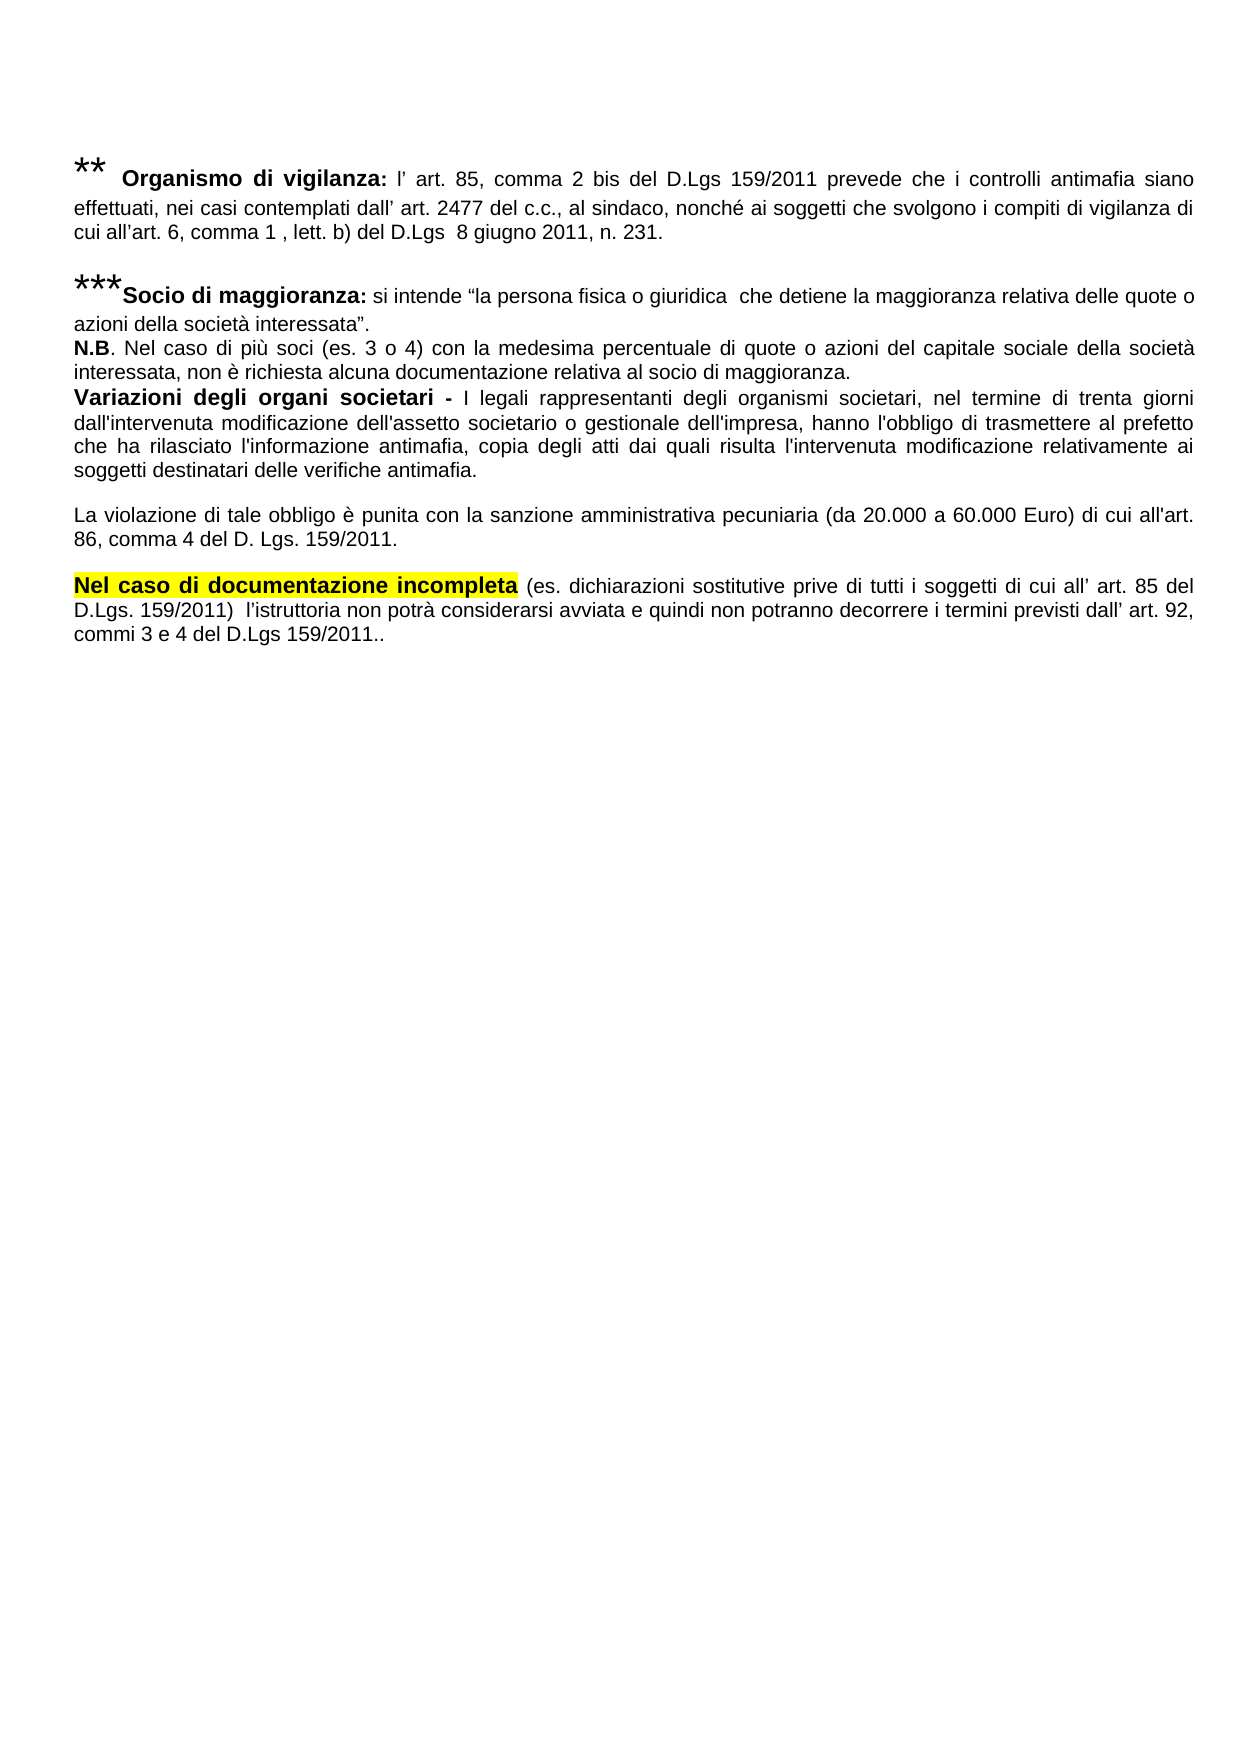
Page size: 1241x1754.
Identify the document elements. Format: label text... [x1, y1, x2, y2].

text Nel caso di documentazione incompleta (es. dichiarazioni sostitutive prive di tutti i soggetti di cui all’ art. 85 del D.Lgs. 159/2011) l’istruttoria non potrà considerarsi avviata e quindi non potranno decorrere i termini previsti dall’ art. 92, commi 3 e 4 del D.Lgs 159/2011.. [74, 572, 1196, 646]
text La violazione di tale obbligo è punita con la sanzione amministrativa pecuniaria (da 20.000 a 60.000 Euro) di cui all'art. 86, comma 4 del D. Lgs. 159/2011. [74, 503, 1196, 551]
text N.B. Nel caso di più soci (es. 3 o 4) con la medesima percentuale di quote o azioni del capitale sociale della società interessata, non è richiesta alcuna documentazione relativa al socio di maggioranza. [74, 336, 1196, 384]
text ** Organismo di vigilanza: l’ art. 85, comma 2 bis del D.Lgs 159/2011 prevede che i controlli antimafia siano effettuati, nei casi contemplati dall’ art. 2477 del c.c., al sindaco, nonché ai soggetti che svolgono i compiti di vigilanza di cui all’art. 6, comma 1 , lett. b) del D.Lgs 8 giugno 2011, n. 231. [74, 148, 1196, 243]
text Variazioni degli organi societari - I legali rappresentanti degli organismi societari, nel termine di trenta giorni dall'intervenuta modificazione dell'assetto societario o gestionale dell'impresa, hanno l'obbligo di trasmettere al prefetto che ha rilasciato l'informazione antimafia, copia degli atti dai quali risulta l'intervenuta modificazione relativamente ai soggetti destinatari delle verifiche antimafia. [74, 384, 1196, 482]
text ***Socio di maggioranza: si intende “la persona fisica o giuridica che detiene la maggioranza relativa delle quote o azioni della società interessata”. [74, 264, 1196, 336]
